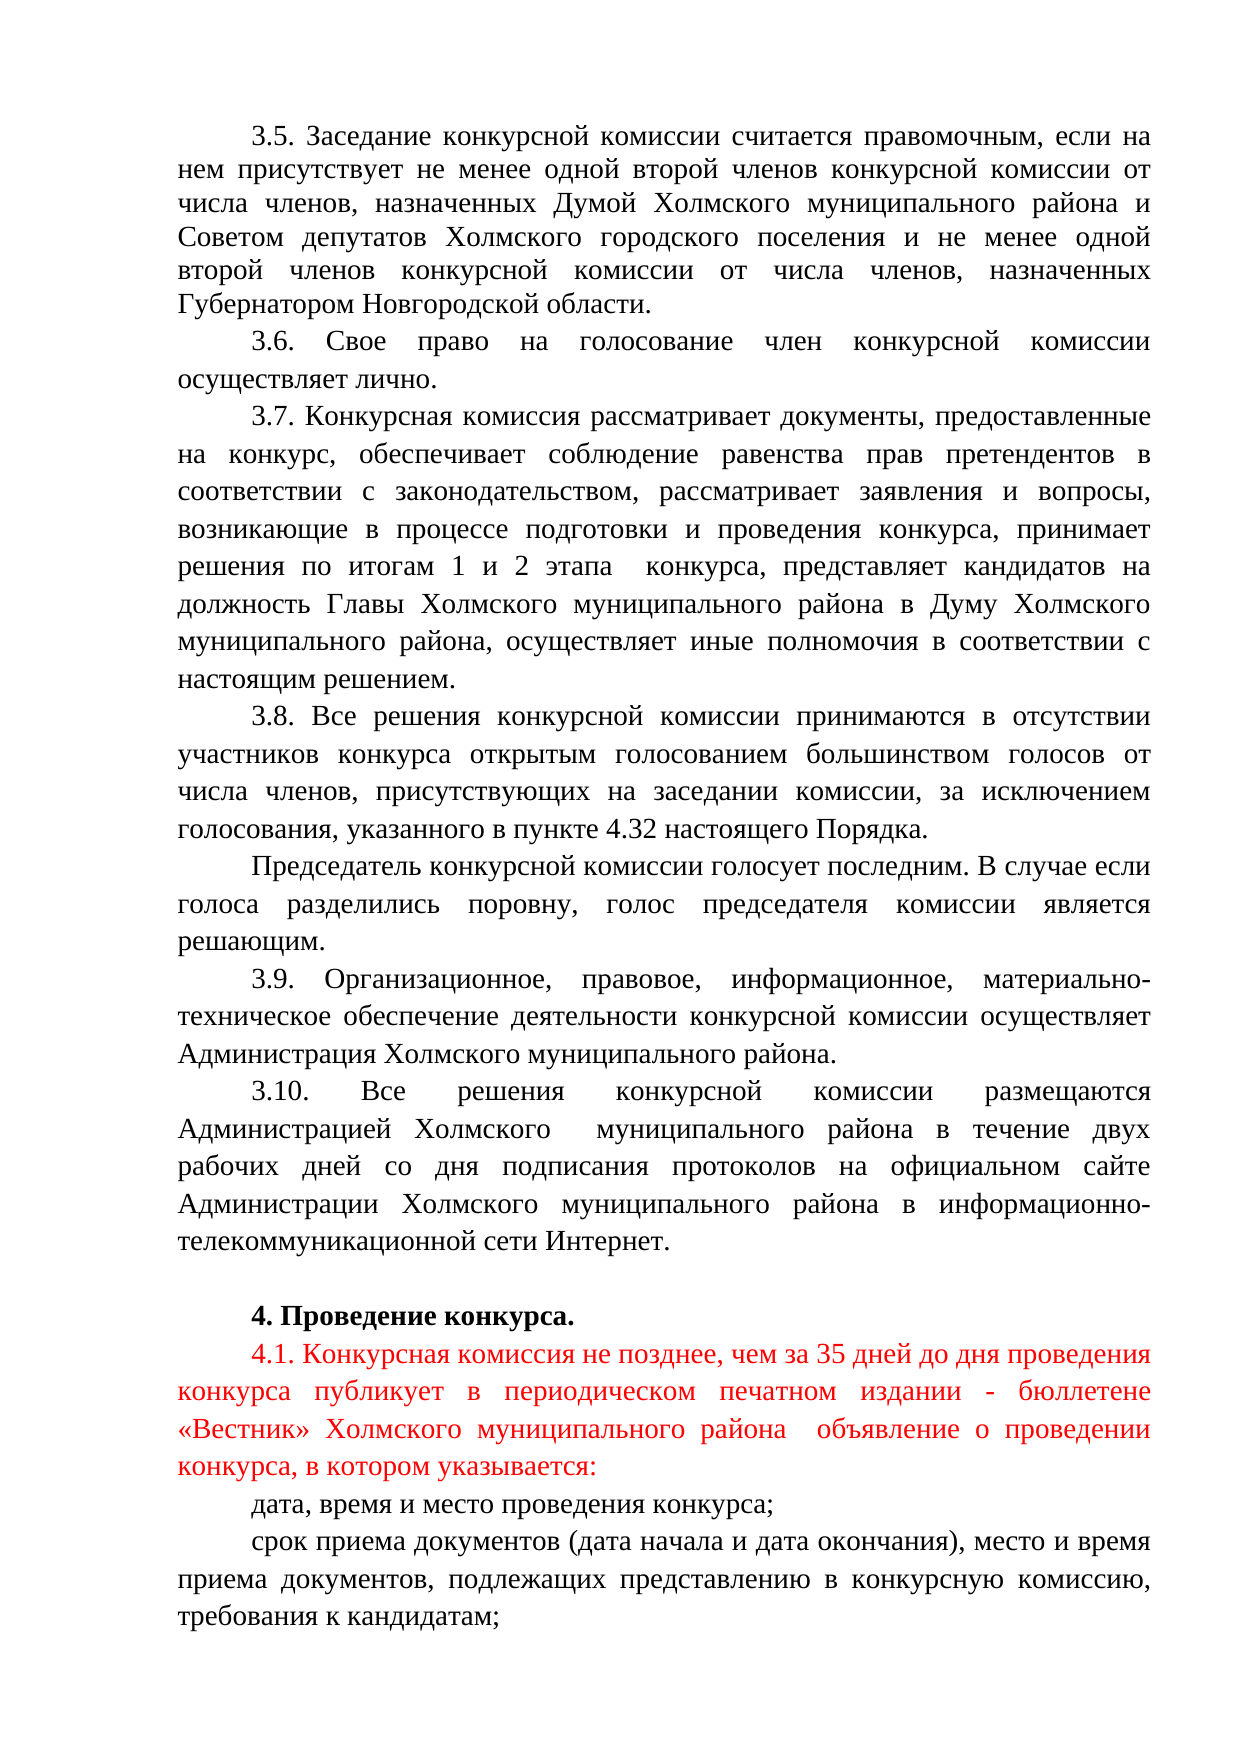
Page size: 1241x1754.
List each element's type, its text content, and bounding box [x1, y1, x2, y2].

text 4.1. Конкурсная комиссия не позднее, чем за 35 дней до дня проведения конкурса публикует в периодическом печатном издании - бюллетене «Вестник» Холмского муниципального района объявление о проведении конкурса, в котором указывается: [177, 1332, 1152, 1482]
text 3.5. Заседание конкурсной комиссии считается правомочным, если на нем присутствует не менее одной второй членов конкурсной комиссии от числа членов, назначенных Думой Холмского муниципального района и Советом депутатов Холмского городского поселения и не менее одной второй членов конкурсной комиссии от числа членов, назначенных Губернатором Новгородской области. [177, 118, 1152, 319]
text 4. Проведение конкурса. [177, 1294, 1152, 1332]
text 3.7. Конкурсная комиссия рассматривает документы, предоставленные на конкурс, обеспечивает соблюдение равенства прав претендентов в соответствии с законодательством, рассматривает заявления и вопросы, возникающие в процессе подготовки и проведения конкурса, принимает решения по итогам 1 и 2 этапа конкурса, представляет кандидатов на должность Главы Холмского муниципального района в Думу Холмского муниципального района, осуществляет иные полномочия в соответствии с настоящим решением. [177, 394, 1152, 694]
text дата, время и место проведения конкурса; [177, 1482, 1152, 1519]
text срок приема документов (дата начала и дата окончания), место и время приема документов, подлежащих представлению в конкурсную комиссию, требования к кандидатам; [177, 1519, 1152, 1632]
text 3.10. Все решения конкурсной комиссии размещаются Администрацией Холмского муниципального района в течение двух рабочих дней со дня подписания протоколов на официальном сайте Администрации Холмского муниципального района в информационно-телекоммуникационной сети Интернет. [177, 1069, 1152, 1257]
text Председатель конкурсной комиссии голосует последним. В случае если голоса разделились поровну, голос председателя комиссии является решающим. [177, 844, 1152, 957]
text 3.6. Свое право на голосование член конкурсной комиссии осуществляет лично. [177, 319, 1152, 394]
text 3.8. Все решения конкурсной комиссии принимаются в отсутствии участников конкурса открытым голосованием большинством голосов от числа членов, присутствующих на заседании комиссии, за исключением голосования, указанного в пункте 4.32 настоящего Порядка. [177, 694, 1152, 844]
text 3.9. Организационное, правовое, информационное, материально-техническое обеспечение деятельности конкурсной комиссии осуществляет Администрация Холмского муниципального района. [177, 957, 1152, 1069]
